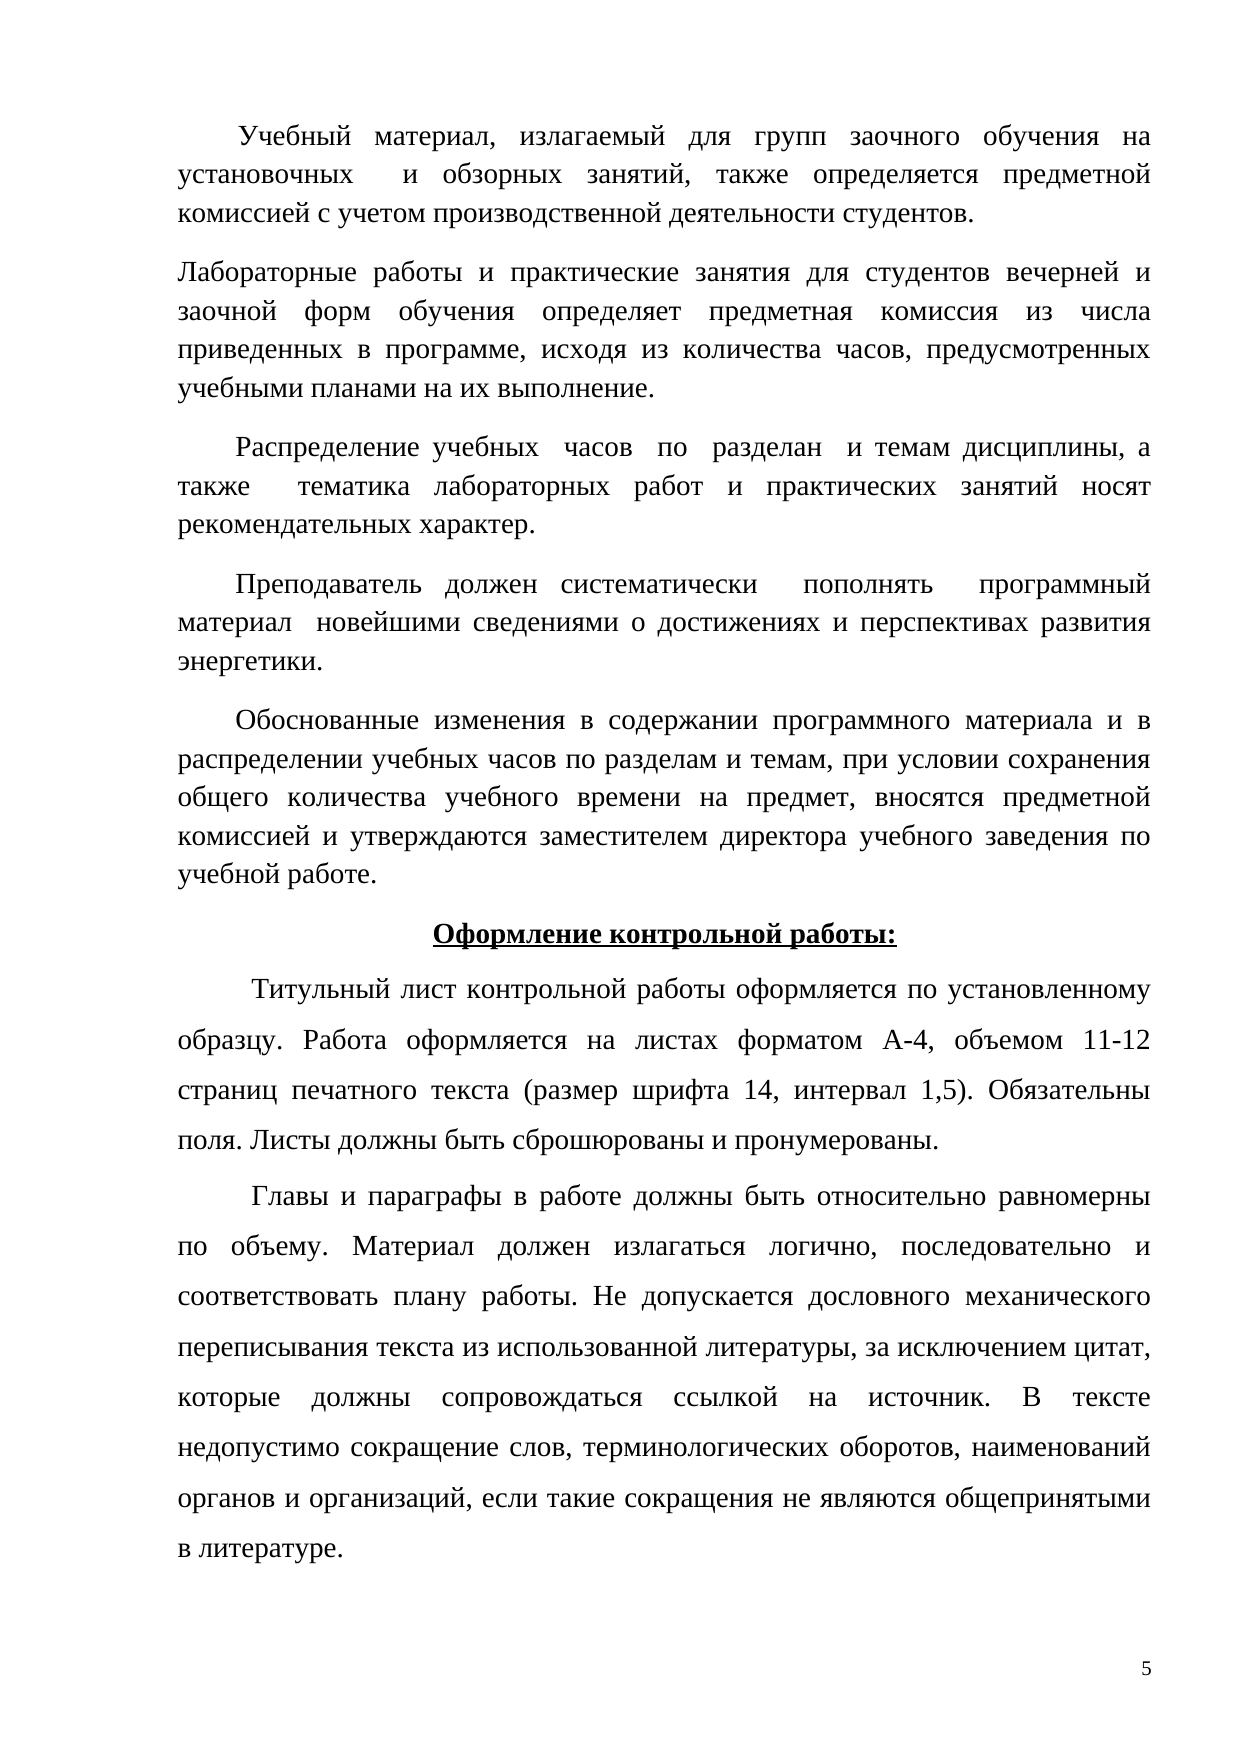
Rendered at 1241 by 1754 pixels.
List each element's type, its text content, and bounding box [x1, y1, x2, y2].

text Обоснованные изменения в содержании программного материала и в распределении учебных часов по разделам и темам, при условии сохранения общего количества учебного времени на предмет, вносятся предметной комиссией и утверждаются заместителем директора учебного заведения по учебной работе. [177, 702, 1152, 890]
text Титульный лист контрольной работы оформляется по установленному образцу. Работа оформляется на листах форматом А-4, объемом 11-12 страниц печатного текста (размер шрифта 14, интервал 1,5). Обязательны поля. Листы должны быть сброшюрованы и пронумерованы. [177, 971, 1152, 1156]
text Распределение учебных часов по разделан и темам дисциплины, а также тематика лабораторных работ и практических занятий носят рекомендательных характер. [177, 429, 1152, 540]
text Учебный материал, излагаемый для групп заочного обучения на установочных и обзорных занятий, также определяется предметной комиссией с учетом производственной деятельности студентов. [177, 118, 1152, 229]
text Оформление контрольной работы: [177, 916, 1152, 949]
text Главы и параграфы в работе должны быть относительно равномерны по объему. Материал должен излагаться логично, последовательно и соответствовать плану работы. Не допускается дословного механического переписывания текста из использованной литературы, за исключением цитат, которые должны сопровождаться ссылкой на источник. В тексте недопустимо сокращение слов, терминологических оборотов, наименований органов и организаций, если такие сокращения не являются общепринятыми в литературе. [177, 1178, 1152, 1563]
text Преподаватель должен систематически пополнять программный материал новейшими сведениями о достижениях и перспективах развития энергетики. [177, 566, 1152, 677]
text Лабораторные работы и практические занятия для студентов вечерней и заочной форм обучения определяет предметная комиссия из числа приведенных в программе, исходя из количества часов, предусмотренных учебными планами на их выполнение. [177, 254, 1152, 404]
